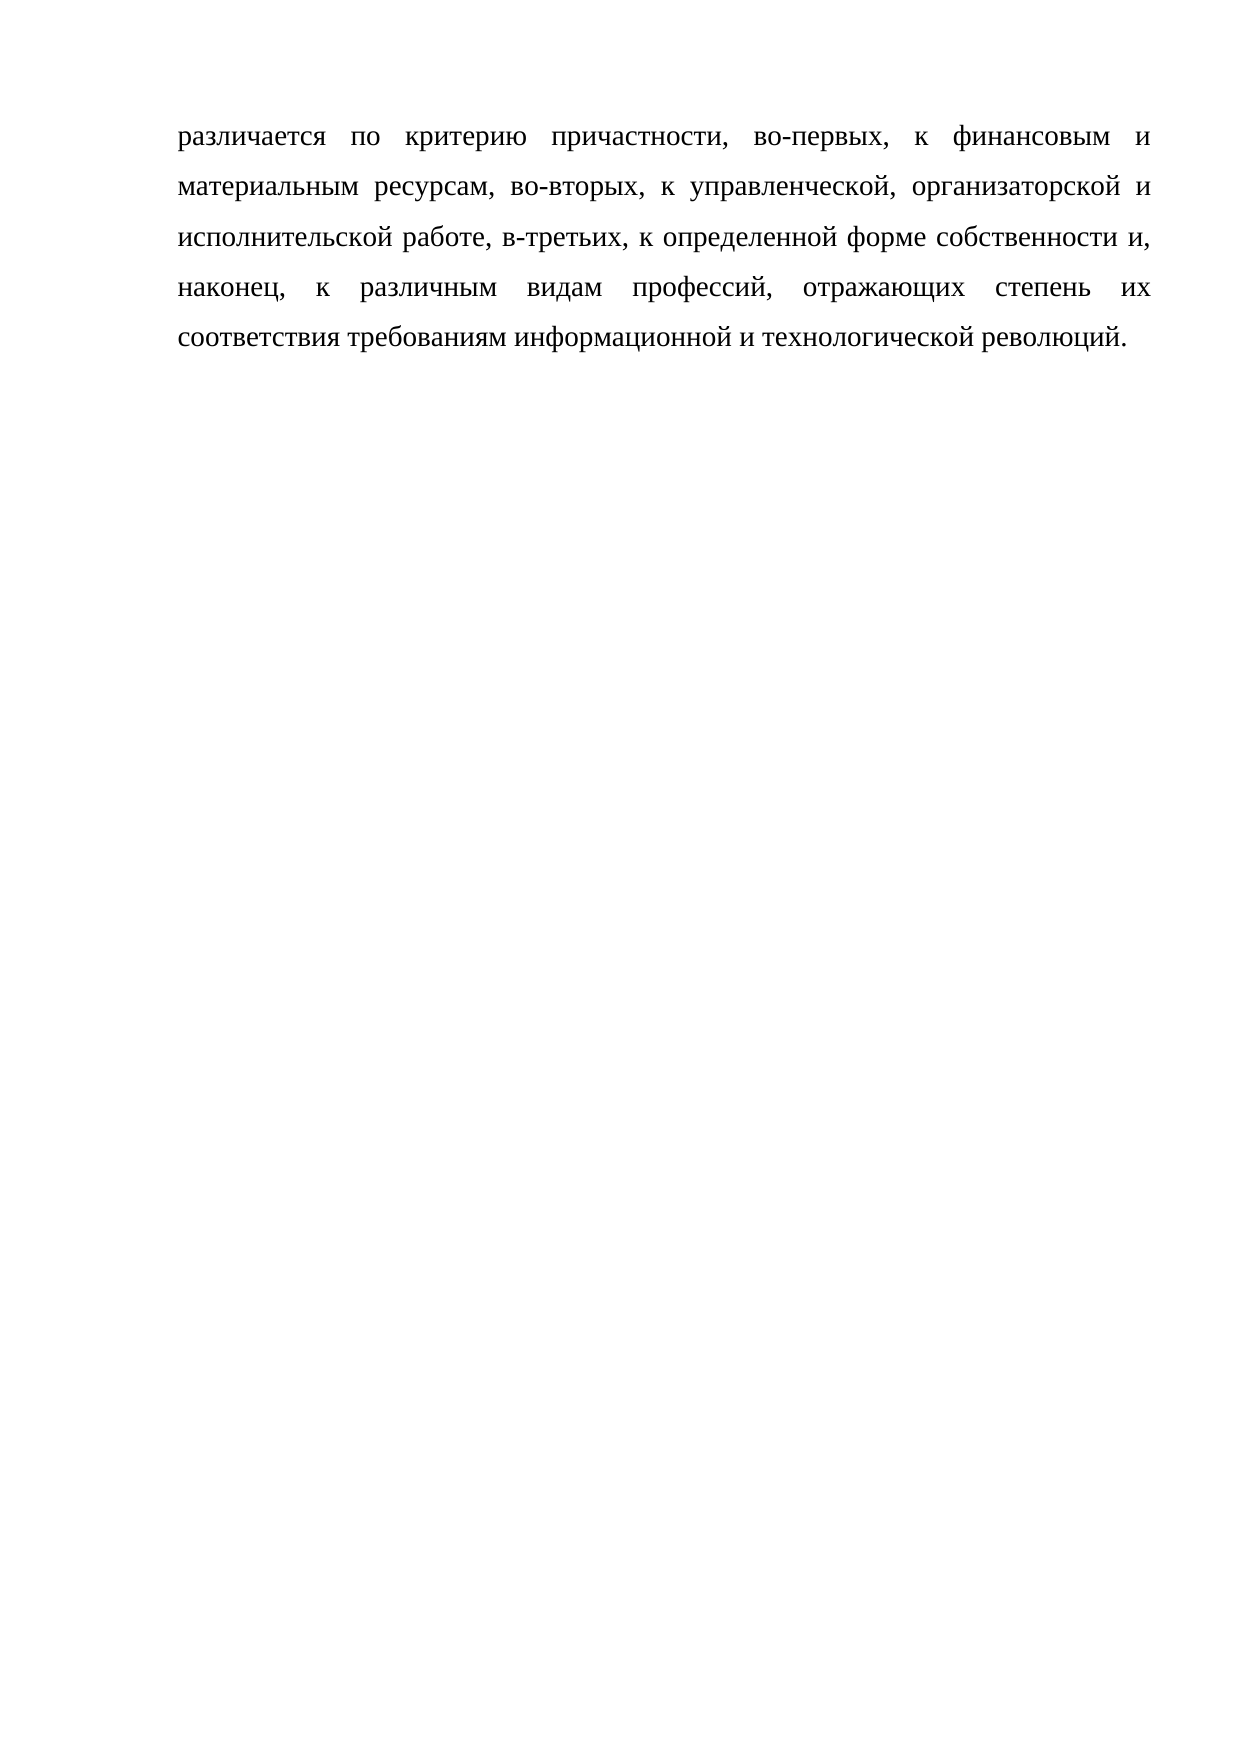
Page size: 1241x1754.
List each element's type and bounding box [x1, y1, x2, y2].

text [177, 118, 1152, 353]
